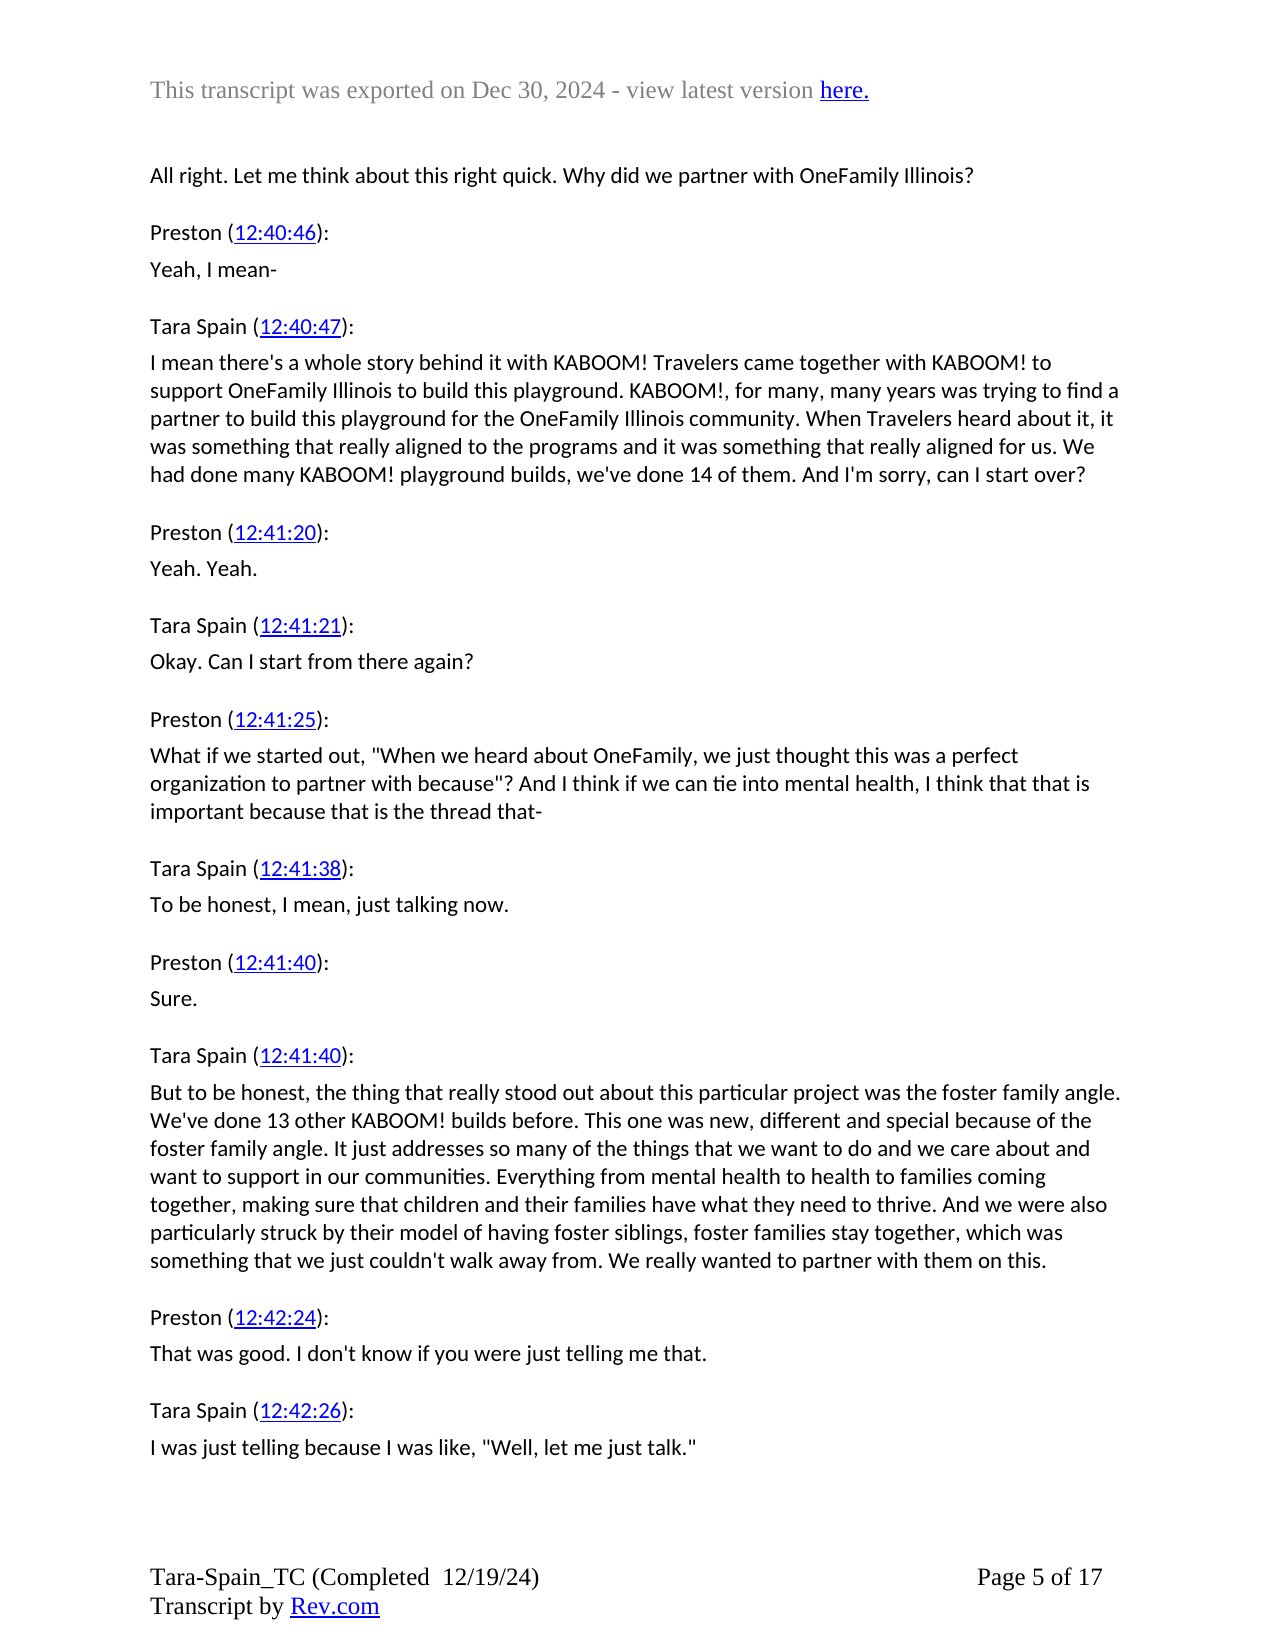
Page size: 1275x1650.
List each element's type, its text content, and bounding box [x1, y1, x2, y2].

text Preston (12:40:46): [150, 218, 1125, 246]
text Tara Spain (12:42:26): [150, 1397, 1125, 1424]
text Preston (12:41:20): [150, 518, 1125, 546]
text I mean there's a whole story behind it with KABOOM! Travelers came together with KABOOM! to support OneFamily Illinois to build this playground. KABOOM!, for many, many years was trying to find a partner to build this playground for the OneFamily Illinois community. When Travelers heard about it, it was something that really aligned to the programs and it was something that really aligned for us. We had done many KABOOM! playground builds, we've done 14 of them. And I'm sorry, can I start over? [150, 348, 1125, 488]
text Preston (12:42:24): [150, 1303, 1125, 1331]
text But to be honest, the thing that really stood out about this particular project was the foster family angle. We've done 13 other KABOOM! builds before. This one was new, different and special because of the foster family angle. It just addresses so many of the things that we want to do and we care about and want to support in our communities. Everything from mental health to health to families coming together, making sure that children and their families have what they need to thrive. And we were also particularly struck by their model of having foster siblings, foster families stay together, which was something that we just couldn't walk away from. We really wanted to partner with them on this. [150, 1078, 1125, 1274]
text Tara Spain (12:40:47): [150, 312, 1125, 340]
text Okay. Can I start from there again? [150, 647, 1125, 676]
text That was good. I don't know if you were just telling me that. [150, 1339, 1125, 1367]
text Preston (12:41:40): [150, 948, 1125, 976]
text Yeah, I mean- [150, 255, 1125, 283]
text Yeah. Yeah. [150, 554, 1125, 582]
text Preston (12:41:25): [150, 705, 1125, 733]
text Tara Spain (12:41:40): [150, 1041, 1125, 1069]
text Tara Spain (12:41:38): [150, 854, 1125, 882]
text Tara Spain (12:41:21): [150, 611, 1125, 639]
text All right. Let me think about this right quick. Why did we partner with OneFamily Illinois? [150, 161, 1125, 189]
text Sure. [150, 984, 1125, 1012]
text I was just telling because I was like, "Well, let me just talk." [150, 1433, 1125, 1461]
text To be honest, I mean, just talking now. [150, 891, 1125, 919]
text What if we started out, "When we heard about OneFamily, we just thought this was a perfect organization to partner with because"? And I think if we can tie into mental health, I think that that is important because that is the thread that- [150, 741, 1125, 825]
